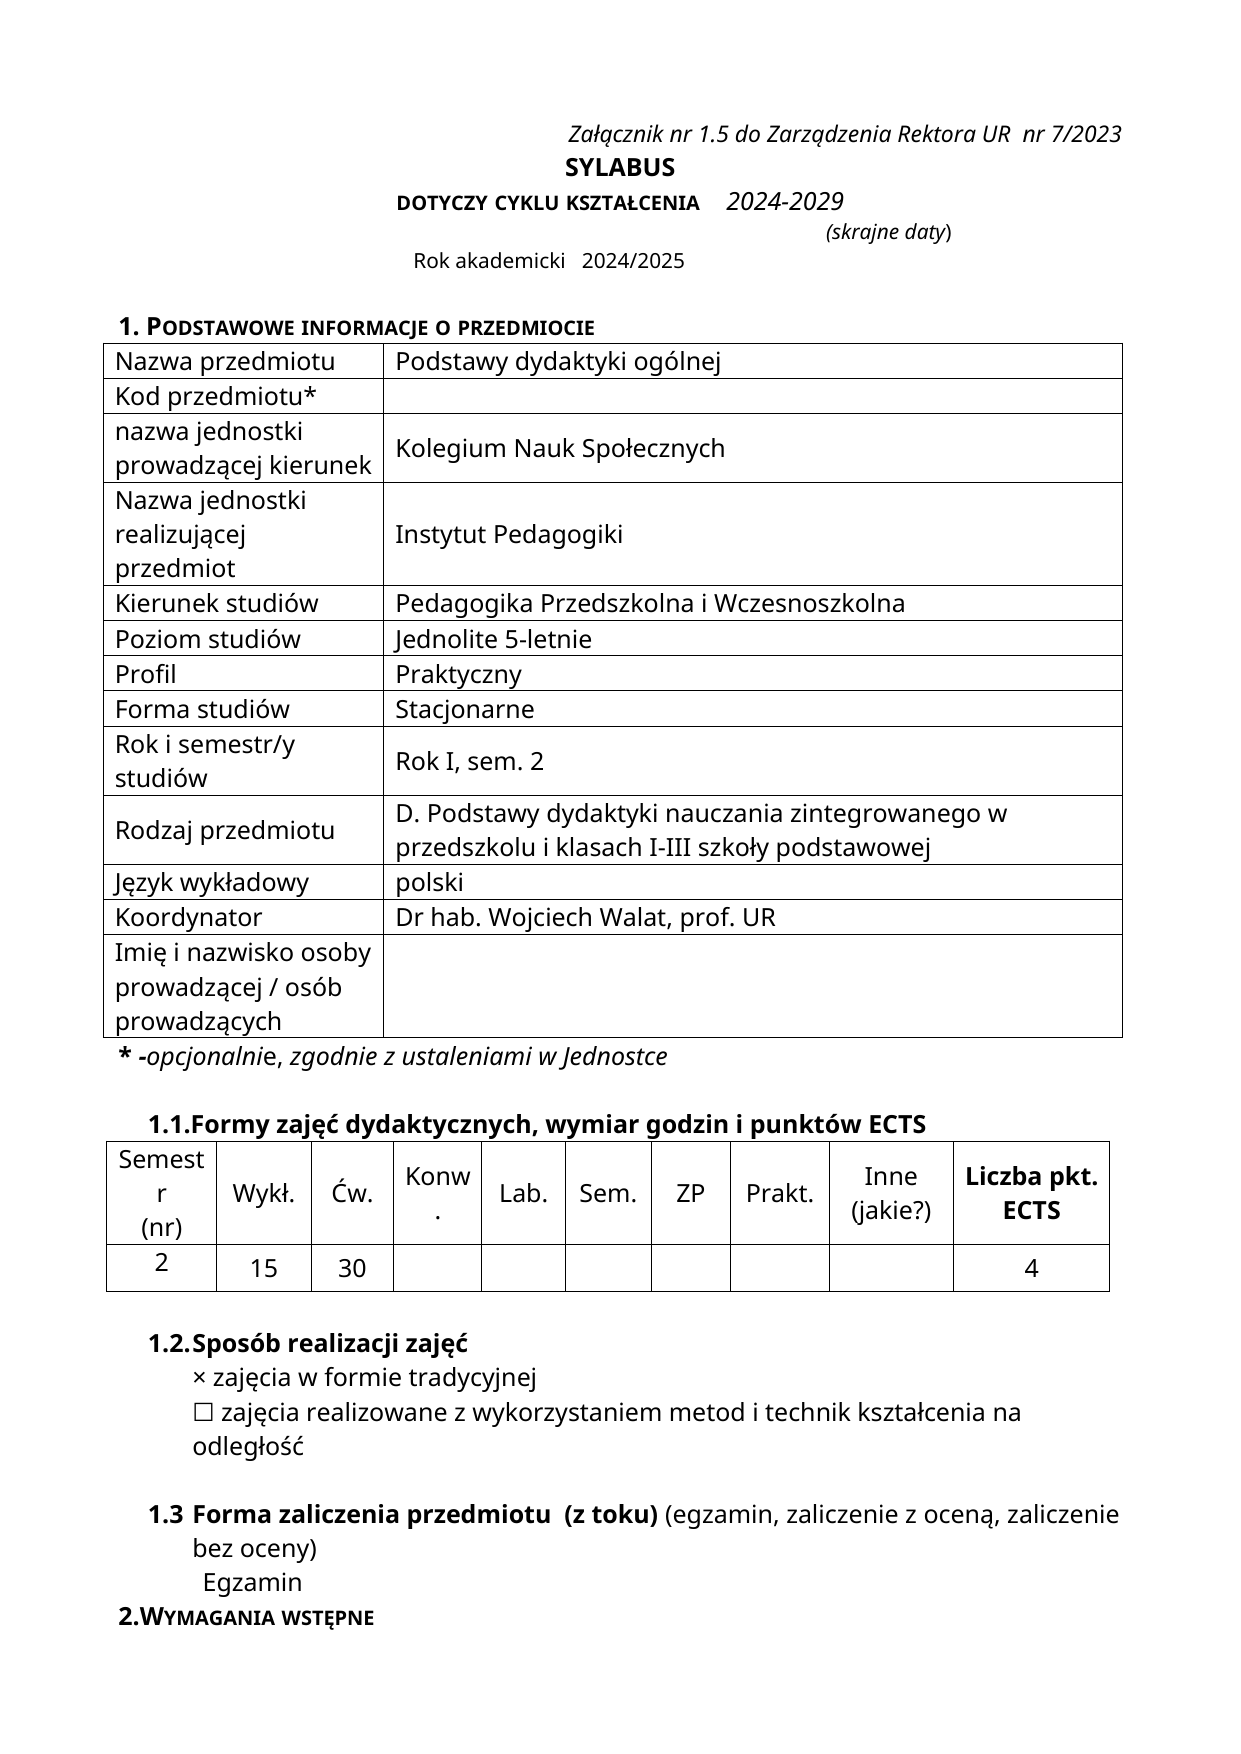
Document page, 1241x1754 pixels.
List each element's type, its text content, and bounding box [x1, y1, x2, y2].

text 1.3 Forma zaliczenia przedmiotu (z toku) (egzamin, zaliczenie z oceną, zaliczenie bez oceny) [148, 1496, 1122, 1564]
text Egzamin [118, 1564, 1122, 1598]
table_cell Profil [104, 656, 383, 690]
table_cell nazwa jednostki prowadzącej kierunek [104, 414, 383, 482]
text Rok akademicki 2024/2025 [118, 246, 1122, 274]
text 1.2. Sposób realizacji zajęć [148, 1326, 1122, 1360]
table_header Liczba pkt. ECTS [954, 1142, 1109, 1244]
table_header Inne (jakie?) [830, 1142, 953, 1244]
table_cell Jednolite 5-letnie [384, 621, 1122, 655]
table_cell Dr hab. Wojciech Walat, prof. UR [384, 900, 1122, 934]
table_cell polski [384, 865, 1122, 899]
table_header Sem. [566, 1142, 651, 1244]
table_cell Język wykładowy [104, 865, 383, 899]
text (skrajne daty) [118, 217, 1122, 246]
table_header Prakt. [731, 1142, 829, 1244]
table_header Wykł. [217, 1142, 311, 1244]
table_cell Instytut Pedagogiki [384, 483, 1122, 585]
text × zajęcia w formie tradycyjnej [192, 1360, 1122, 1394]
table_cell [566, 1245, 651, 1291]
table_cell Kod przedmiotu* [104, 379, 383, 413]
table_header Nazwa przedmiotu [104, 344, 383, 378]
table_cell [652, 1245, 730, 1291]
table_cell [482, 1245, 565, 1291]
table_header Ćw. [312, 1142, 393, 1244]
table_cell 30 [312, 1245, 393, 1291]
text Załącznik nr 1.5 do Zarządzenia Rektora UR nr 7/2023 [118, 118, 1122, 149]
text ☐ zajęcia realizowane z wykorzystaniem metod i technik kształcenia na odległość [192, 1394, 1122, 1462]
text SYLABUS [118, 149, 1122, 183]
table_cell Koordynator [104, 900, 383, 934]
table_cell D. Podstawy dydaktyki nauczania zintegrowanego w przedszkolu i klasach I-III szkoły podstawowej [384, 796, 1122, 864]
table_cell Pedagogika Przedszkolna i Wczesnoszkolna [384, 586, 1122, 620]
table_cell Rok i semestr/y studiów [104, 727, 383, 795]
table_cell Rok I, sem. 2 [384, 727, 1122, 795]
table_header Lab. [482, 1142, 565, 1244]
table_cell Praktyczny [384, 656, 1122, 690]
table_header ZP [652, 1142, 730, 1244]
table_cell [384, 935, 1122, 1037]
table_cell Kierunek studiów [104, 586, 383, 620]
table_cell [384, 379, 1122, 413]
text 2.Wymagania wstępne [118, 1598, 1122, 1633]
table_cell Stacjonarne [384, 691, 1122, 726]
table_header Semestr (nr) [107, 1142, 216, 1244]
table_cell 2 [107, 1245, 216, 1291]
table_cell [731, 1245, 829, 1291]
table_cell 15 [217, 1245, 311, 1291]
text * -opcjonalnie, zgodnie z ustaleniami w Jednostce [118, 1038, 1122, 1072]
table_cell Poziom studiów [104, 621, 383, 655]
table_header Konw. [394, 1142, 481, 1244]
table_cell Kolegium Nauk Społecznych [384, 414, 1122, 482]
table_cell Imię i nazwisko osoby prowadzącej / osób prowadzących [104, 935, 383, 1037]
table_cell [830, 1245, 953, 1291]
table_cell 4 [954, 1245, 1109, 1291]
table_cell Nazwa jednostki realizującej przedmiot [104, 483, 383, 585]
text 1. Podstawowe informacje o przedmiocie [118, 308, 1122, 342]
table_cell Rodzaj przedmiotu [104, 796, 383, 864]
table_cell Forma studiów [104, 691, 383, 726]
table_cell [394, 1245, 481, 1291]
text dotyczy cyklu kształcenia 2024-2029 [118, 183, 1122, 217]
text 1.1.Formy zajęć dydaktycznych, wymiar godzin i punktów ECTS [148, 1106, 1122, 1141]
table_header Podstawy dydaktyki ogólnej [384, 344, 1122, 378]
